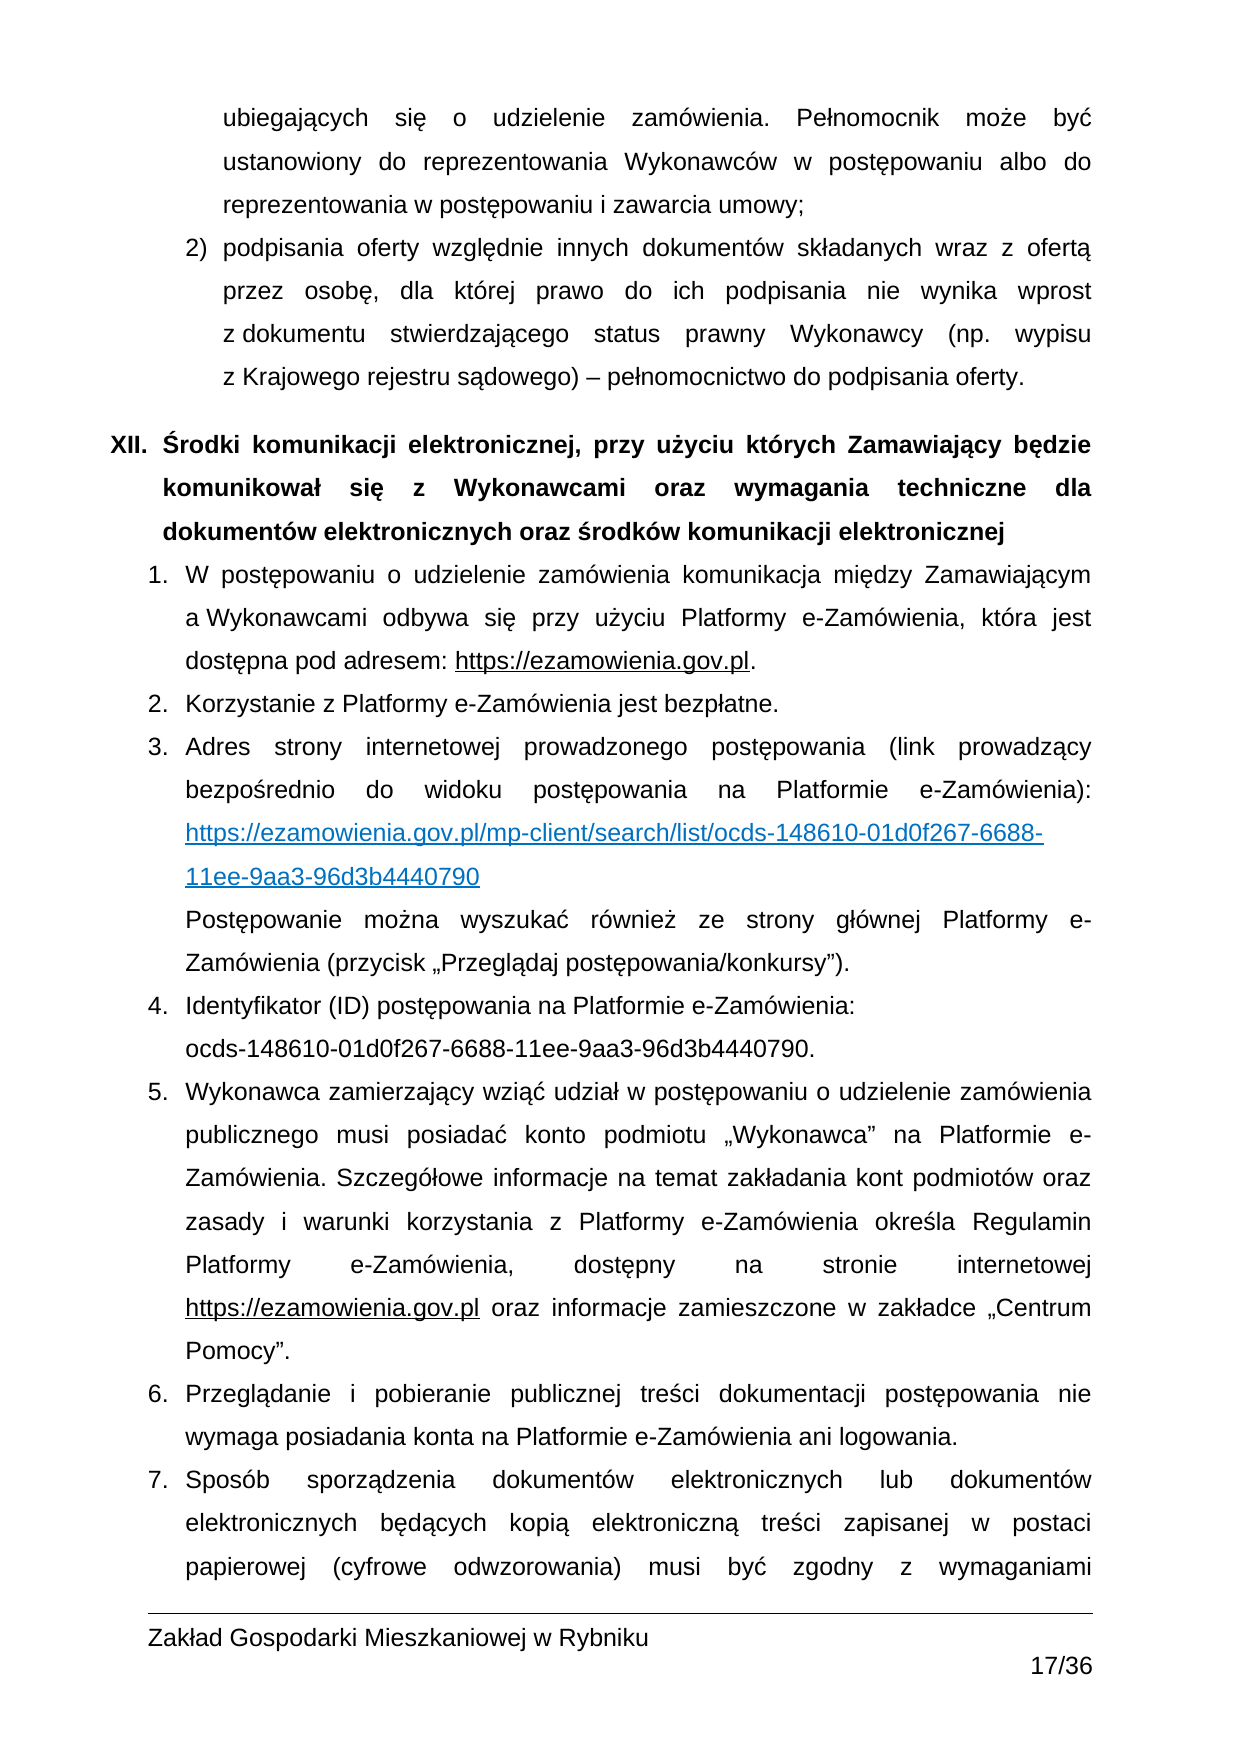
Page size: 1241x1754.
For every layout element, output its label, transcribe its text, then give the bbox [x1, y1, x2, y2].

list W postępowaniu o udzielenie zamówienia komunikacja między Zamawiającym a Wykonawcami odbywa się przy użyciu Platformy e-Zamówienia, która jest dostępna pod adresem: https://ezamowienia.gov.pl. [148, 560, 1093, 675]
list Korzystanie z Platformy e-Zamówienia jest bezpłatne. [148, 689, 1093, 718]
list ocds-148610-01d0f267-6688-11ee-9aa3-96d3b4440790. [185, 1034, 1093, 1063]
list Identyfikator (ID) postępowania na Platformie e-Zamówienia: [148, 991, 1093, 1020]
list Przeglądanie i pobieranie publicznej treści dokumentacji postępowania nie wymaga posiadania konta na Platformie e-Zamówienia ani logowania. [148, 1379, 1093, 1451]
list podpisania oferty względnie innych dokumentów składanych wraz z ofertą przez osobę, dla której prawo do ich podpisania nie wynika wprost z dokumentu stwierdzającego status prawny Wykonawcy (np. wypisu z Krajowego rejestru sądowego) – pełnomocnictwo do podpisania oferty. [185, 233, 1093, 391]
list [185, 103, 1093, 218]
list Wykonawca zamierzający wziąć udział w postępowaniu o udzielenie zamówienia publicznego musi posiadać konto podmiotu „Wykonawca” na Platformie e-Zamówienia. Szczegółowe informacje na temat zakładania kont podmiotów oraz zasady i warunki korzystania z Platformy e-Zamówienia określa Regulamin Platformy e-Zamówienia, dostępny na stronie internetowej https://ezamowienia.gov.pl oraz informacje zamieszczone w zakładce „Centrum Pomocy”. [148, 1077, 1093, 1365]
list Postępowanie można wyszukać również ze strony głównej Platformy e-Zamówienia (przycisk „Przeglądaj postępowania/konkursy”). [185, 905, 1093, 977]
list Adres strony internetowej prowadzonego postępowania (link prowadzący bezpośrednio do widoku postępowania na Platformie e-Zamówienia): https://ezamowienia.gov.pl/mp-client/search/list/ocds-148610-01d0f267-6688-11ee-9aa3-96d3b4440790 [148, 732, 1093, 890]
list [148, 1465, 1093, 1580]
subtitle Środki komunikacji elektronicznej, przy użyciu których Zamawiający będzie komunikował się z Wykonawcami oraz wymagania techniczne dla dokumentów elektronicznych oraz środków komunikacji elektronicznej [148, 430, 1093, 545]
